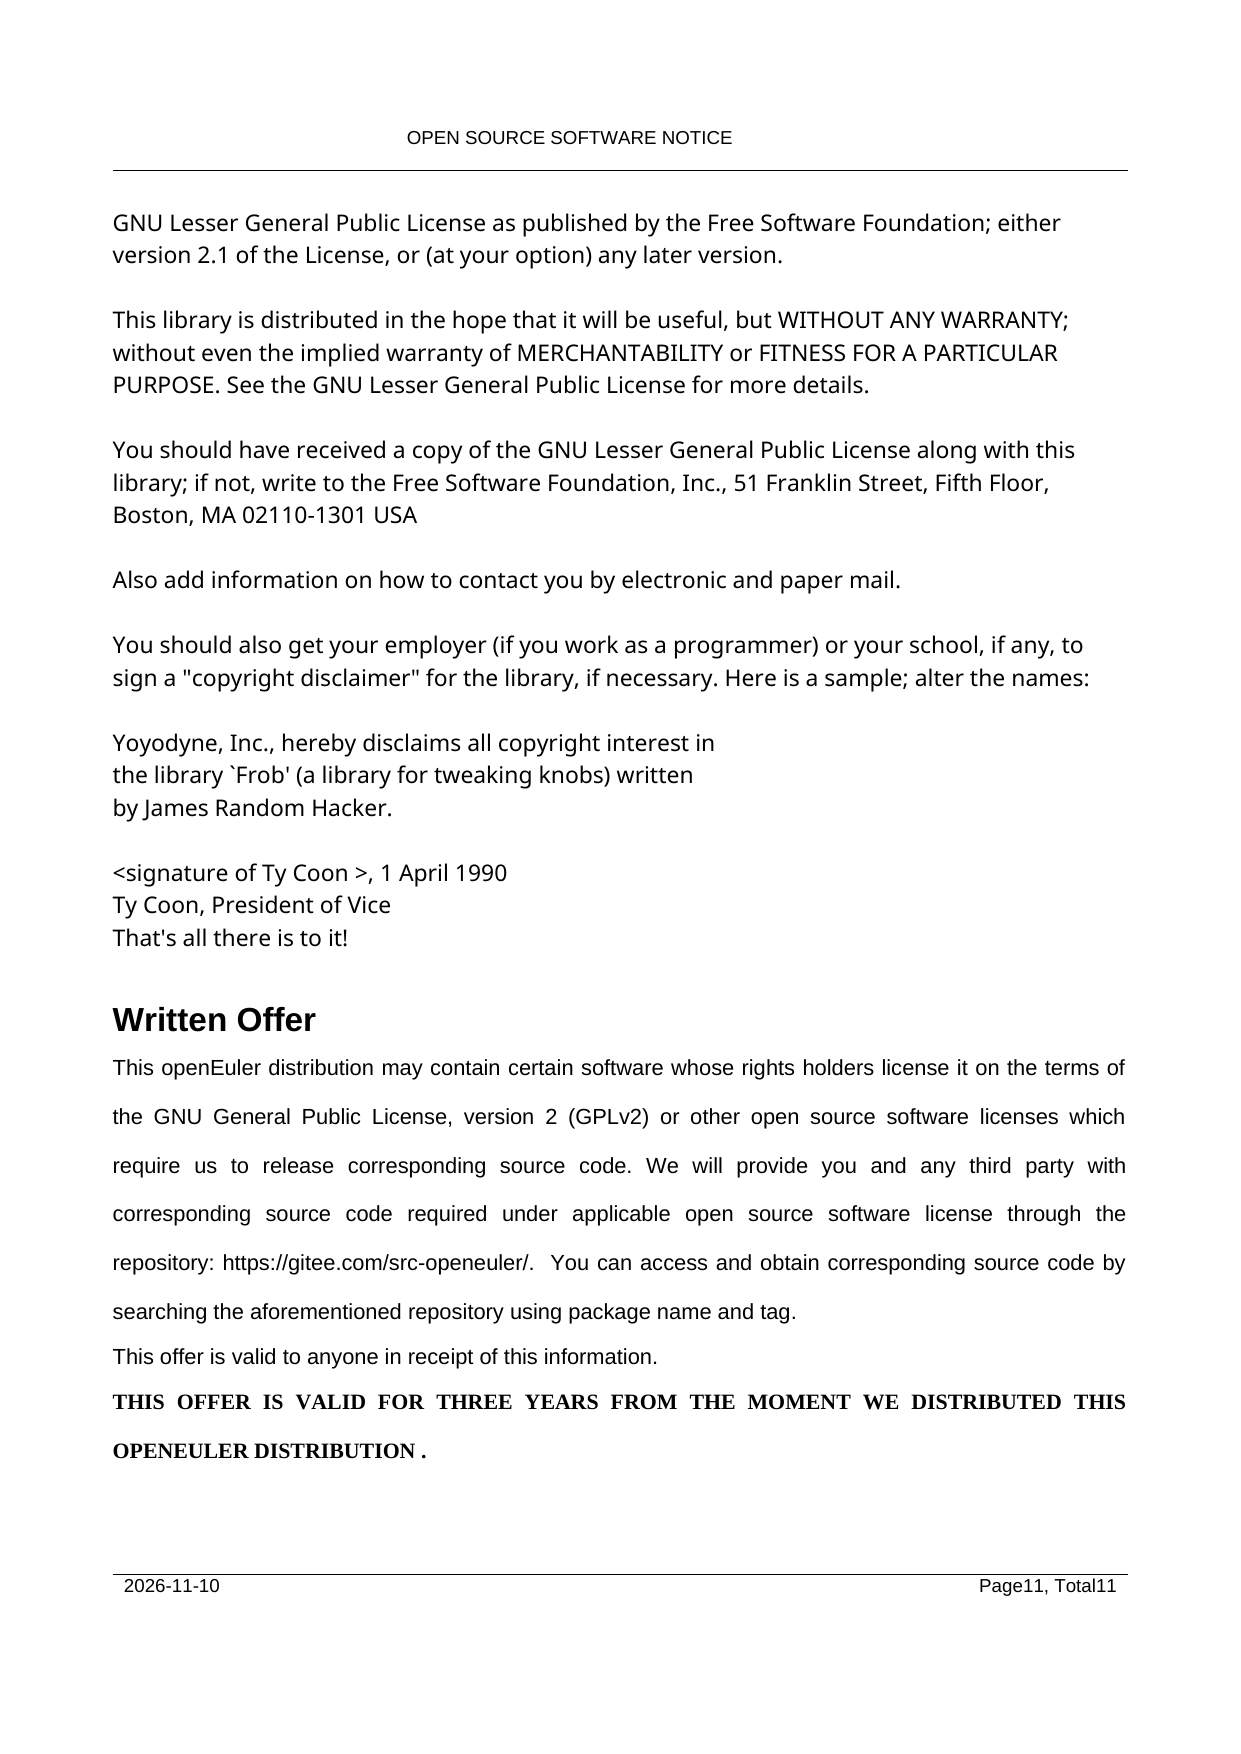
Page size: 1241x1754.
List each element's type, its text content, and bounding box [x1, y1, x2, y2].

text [112, 206, 1128, 271]
text Ty Coon, President of Vice [112, 889, 1128, 921]
text This library is distributed in the hope that it will be useful, but WITHOUT ANY WARRANTY; without even the implied warranty of MERCHANTABILITY or FITNESS FOR A PARTICULAR PURPOSE. See the GNU Lesser General Public License for more details. [112, 304, 1128, 401]
text Yoyodyne, Inc., hereby disclaims all copyright interest in [112, 726, 1128, 759]
text This openEuler distribution may contain certain software whose rights holders license it on the terms of the GNU General Public License, version 2 (GPLv2) or other open source software licenses which require us to release corresponding source code. We will provide you and any third party with corresponding source code required under applicable open source software license through the repository: https://gitee.com/src-openeuler/. You can access and obtain corresponding source code by searching the aforementioned repository using package name and tag. [112, 1051, 1128, 1328]
text You should have received a copy of the GNU Lesser General Public License along with this library; if not, write to the Free Software Foundation, Inc., 51 Franklin Street, Fifth Floor, Boston, MA 02110-1301 USA [112, 434, 1128, 531]
text THIS OFFER IS VALID FOR THREE YEARS FROM THE MOMENT WE DISTRIBUTED THIS OPENEULER DISTRIBUTION . [112, 1385, 1128, 1467]
text That's all there is to it! [112, 921, 1128, 954]
text Also add information on how to contact you by electronic and paper mail. [112, 564, 1128, 596]
text Written Offer [112, 986, 1128, 1051]
text the library `Frob' (a library for tweaking knobs) written [112, 759, 1128, 791]
text by James Random Hacker. [112, 791, 1128, 824]
text <signature of Ty Coon >, 1 April 1990 [112, 856, 1128, 889]
text This offer is valid to anyone in receipt of this information. [112, 1340, 1128, 1373]
text You should also get your employer (if you work as a programmer) or your school, if any, to sign a "copyright disclaimer" for the library, if necessary. Here is a sample; alter the names: [112, 629, 1128, 694]
